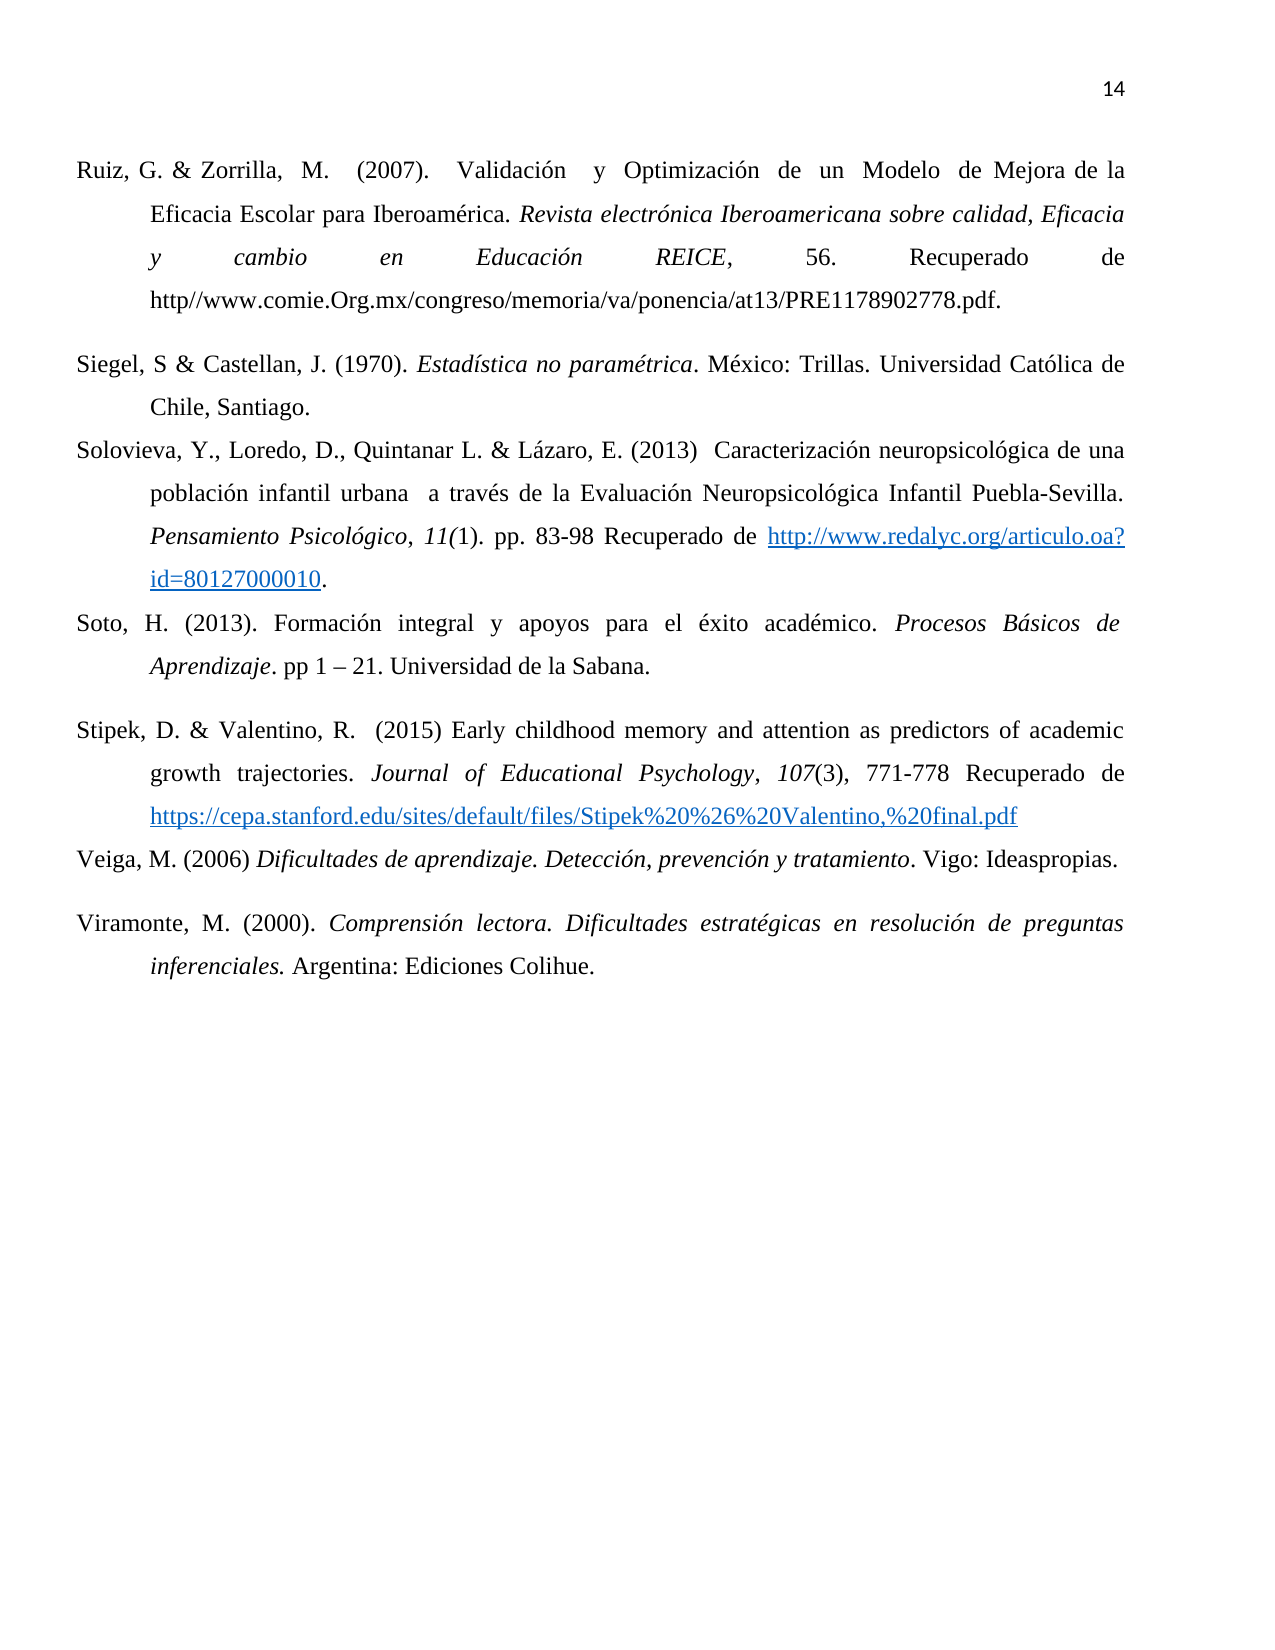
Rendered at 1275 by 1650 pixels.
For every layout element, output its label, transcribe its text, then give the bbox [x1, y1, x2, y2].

text Solovieva, Y., Loredo, D., Quintanar L. & Lázaro, E. (2013) Caracterización neuropsicológica de una población infantil urbana a través de la Evaluación Neuropsicológica Infantil Puebla-Sevilla. Pensamiento Psicológico, 11(1). pp. 83-98 Recuperado de http://www.redalyc.org/articulo.oa?id=80127000010. [76, 435, 1125, 593]
text Soto, H. (2013). Formación integral y apoyos para el éxito académico. Procesos Básicos de Aprendizaje. pp 1 – 21. Universidad de la Sabana. [76, 608, 1120, 679]
text Veiga, M. (2006) Dificultades de aprendizaje. Detección, prevención y tratamiento. Vigo: Ideaspropias. [76, 844, 1125, 873]
text Ruiz, G. & Zorrilla, M. (2007). Validación y Optimización de un Modelo de Mejora de la Eficacia Escolar para Iberoamérica. Revista electrónica Iberoamericana sobre calidad, Eficacia y cambio en Educación REICE, 56. Recuperado de http//www.comie.Org.mx/congreso/memoria/va/ponencia/at13/PRE1178902778.pdf. [76, 156, 1125, 314]
text Viramonte, M. (2000). Comprensión lectora. Dificultades estratégicas en resolución de preguntas inferenciales. Argentina: Ediciones Colihue. [76, 908, 1125, 980]
text Siegel, S & Castellan, J. (1970). Estadística no paramétrica. México: Trillas. Universidad Católica de Chile, Santiago. [76, 349, 1125, 421]
text Stipek, D. & Valentino, R. (2015) Early childhood memory and attention as predictors of academic growth trajectories. Journal of Educational Psychology, 107(3), 771-778 Recuperado de https://cepa.stanford.edu/sites/default/files/Stipek%20%26%20Valentino,%20final.pdf [76, 715, 1125, 830]
